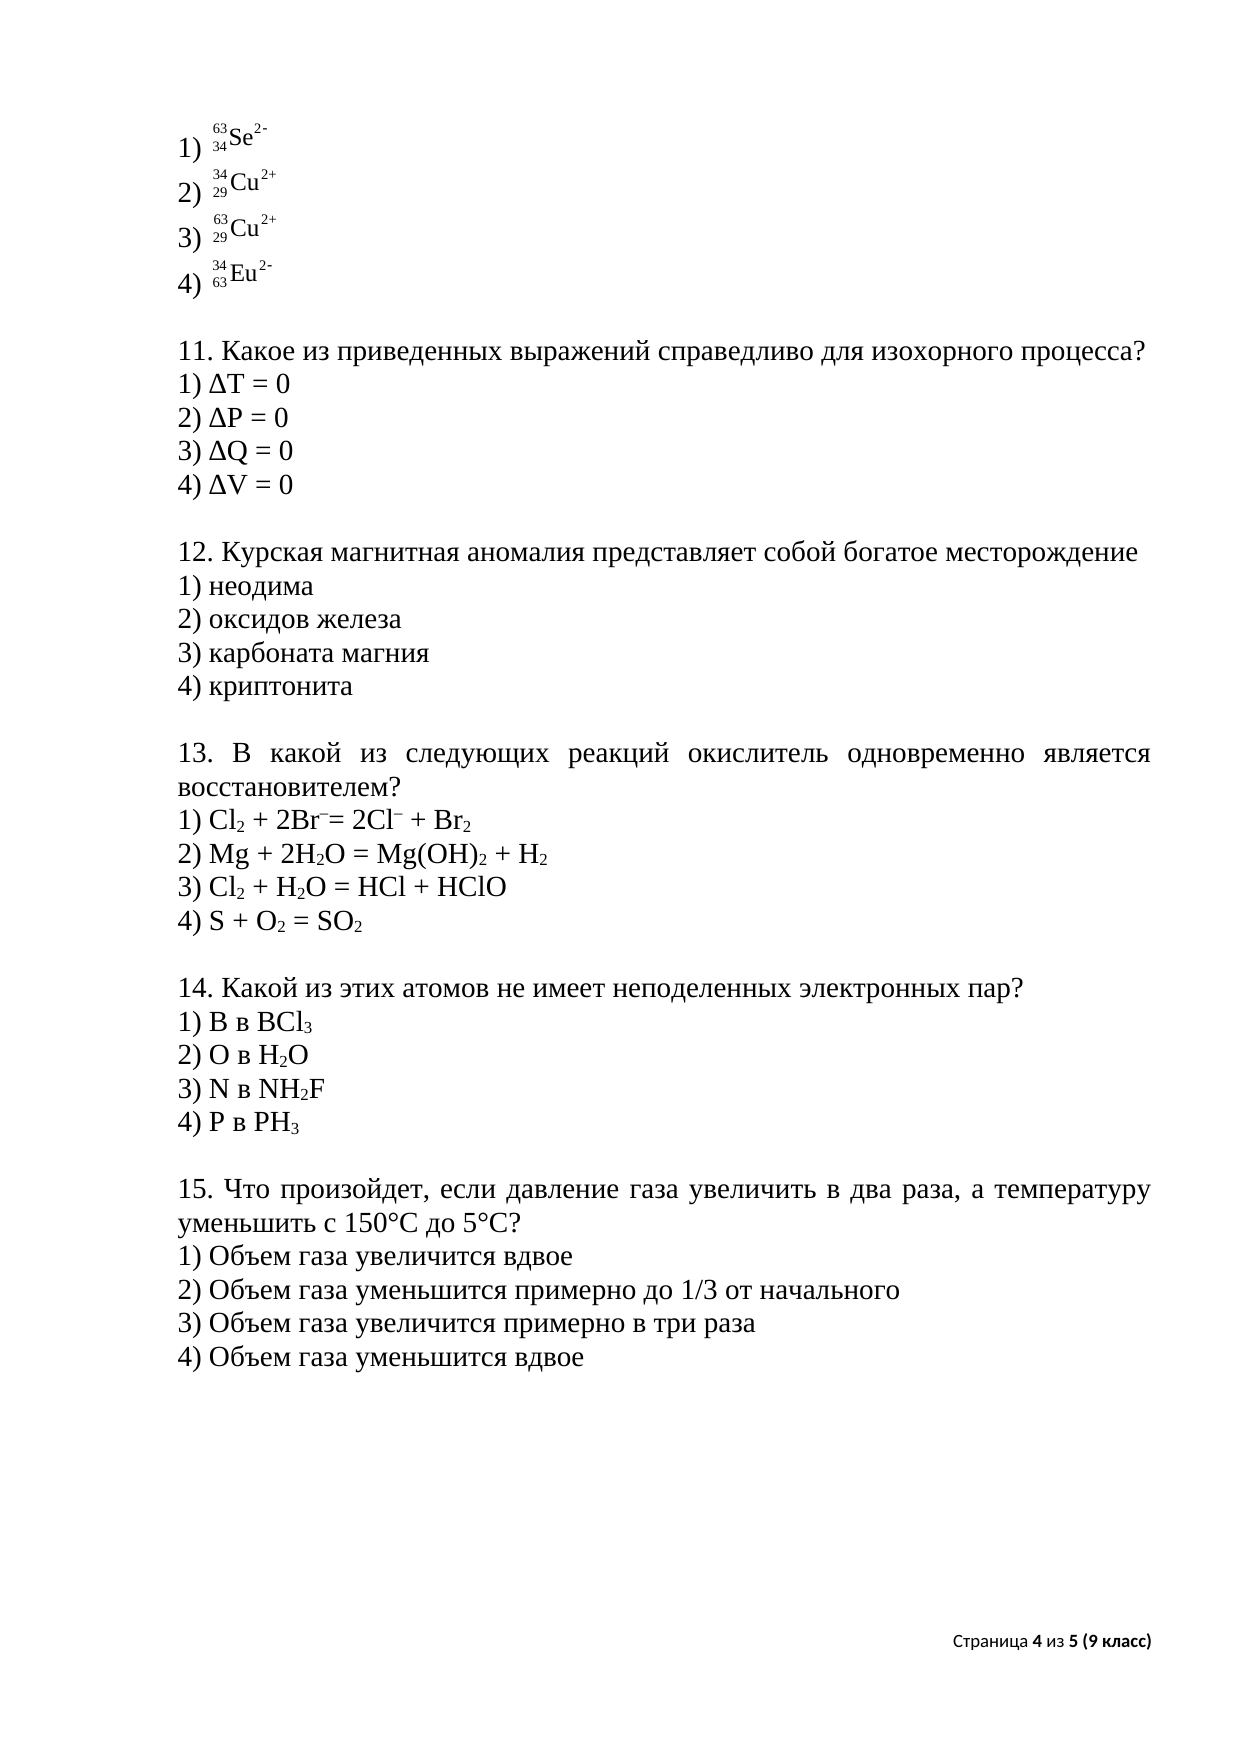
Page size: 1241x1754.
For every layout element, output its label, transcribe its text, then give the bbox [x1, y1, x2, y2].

text 3) Cl2 + H2O = HCl + HClO [177, 869, 1152, 903]
text 2) оксидов железа [177, 601, 1152, 635]
text 1) ∆T = 0 [177, 366, 1152, 400]
text 4) P в PH3 [177, 1104, 1152, 1138]
text 2) Объем газа уменьшится примерно до 1/3 от начального [177, 1272, 1152, 1306]
text 2) ∆P = 0 [177, 400, 1152, 433]
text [177, 1339, 1152, 1373]
text 3) карбоната магния [177, 635, 1152, 668]
text 2) O в H2O [177, 1037, 1152, 1071]
text 13. В какой из следующих реакций окислитель одновременно является восстановителем? [177, 735, 1152, 802]
text 15. Что произойдет, если давление газа увеличить в два раза, а температуру уменьшить с 150°С до 5°С? [177, 1171, 1152, 1238]
text 1) B в BCl3 [177, 1004, 1152, 1037]
text 3) [177, 209, 1152, 254]
text 3) N в NH2F [177, 1071, 1152, 1104]
text 4) S + O2 = SO2 [177, 903, 1152, 937]
text 1) неодима [177, 568, 1152, 601]
text 3) Объем газа увеличится примерно в три раза [177, 1306, 1152, 1339]
text 1) [177, 118, 1152, 163]
text 14. Какой из этих атомов не имеет неподеленных электронных пар? [177, 970, 1152, 1004]
text 1) Объем газа увеличится вдвое [177, 1238, 1152, 1272]
text 2) Mg + 2H2O = Mg(OH)2 + H2 [177, 836, 1152, 869]
text 12. Курская магнитная аномалия представляет собой богатое месторождение [177, 534, 1152, 568]
text 4) [177, 254, 1152, 299]
text 1) Cl2 + 2Br–= 2Cl– + Br2 [177, 802, 1152, 836]
text 4) криптонита [177, 668, 1152, 702]
text 3) ∆Q = 0 [177, 433, 1152, 467]
text 2) [177, 163, 1152, 209]
text 4) ∆V = 0 [177, 467, 1152, 501]
text 11. Какое из приведенных выражений справедливо для изохорного процесса? [177, 333, 1152, 366]
